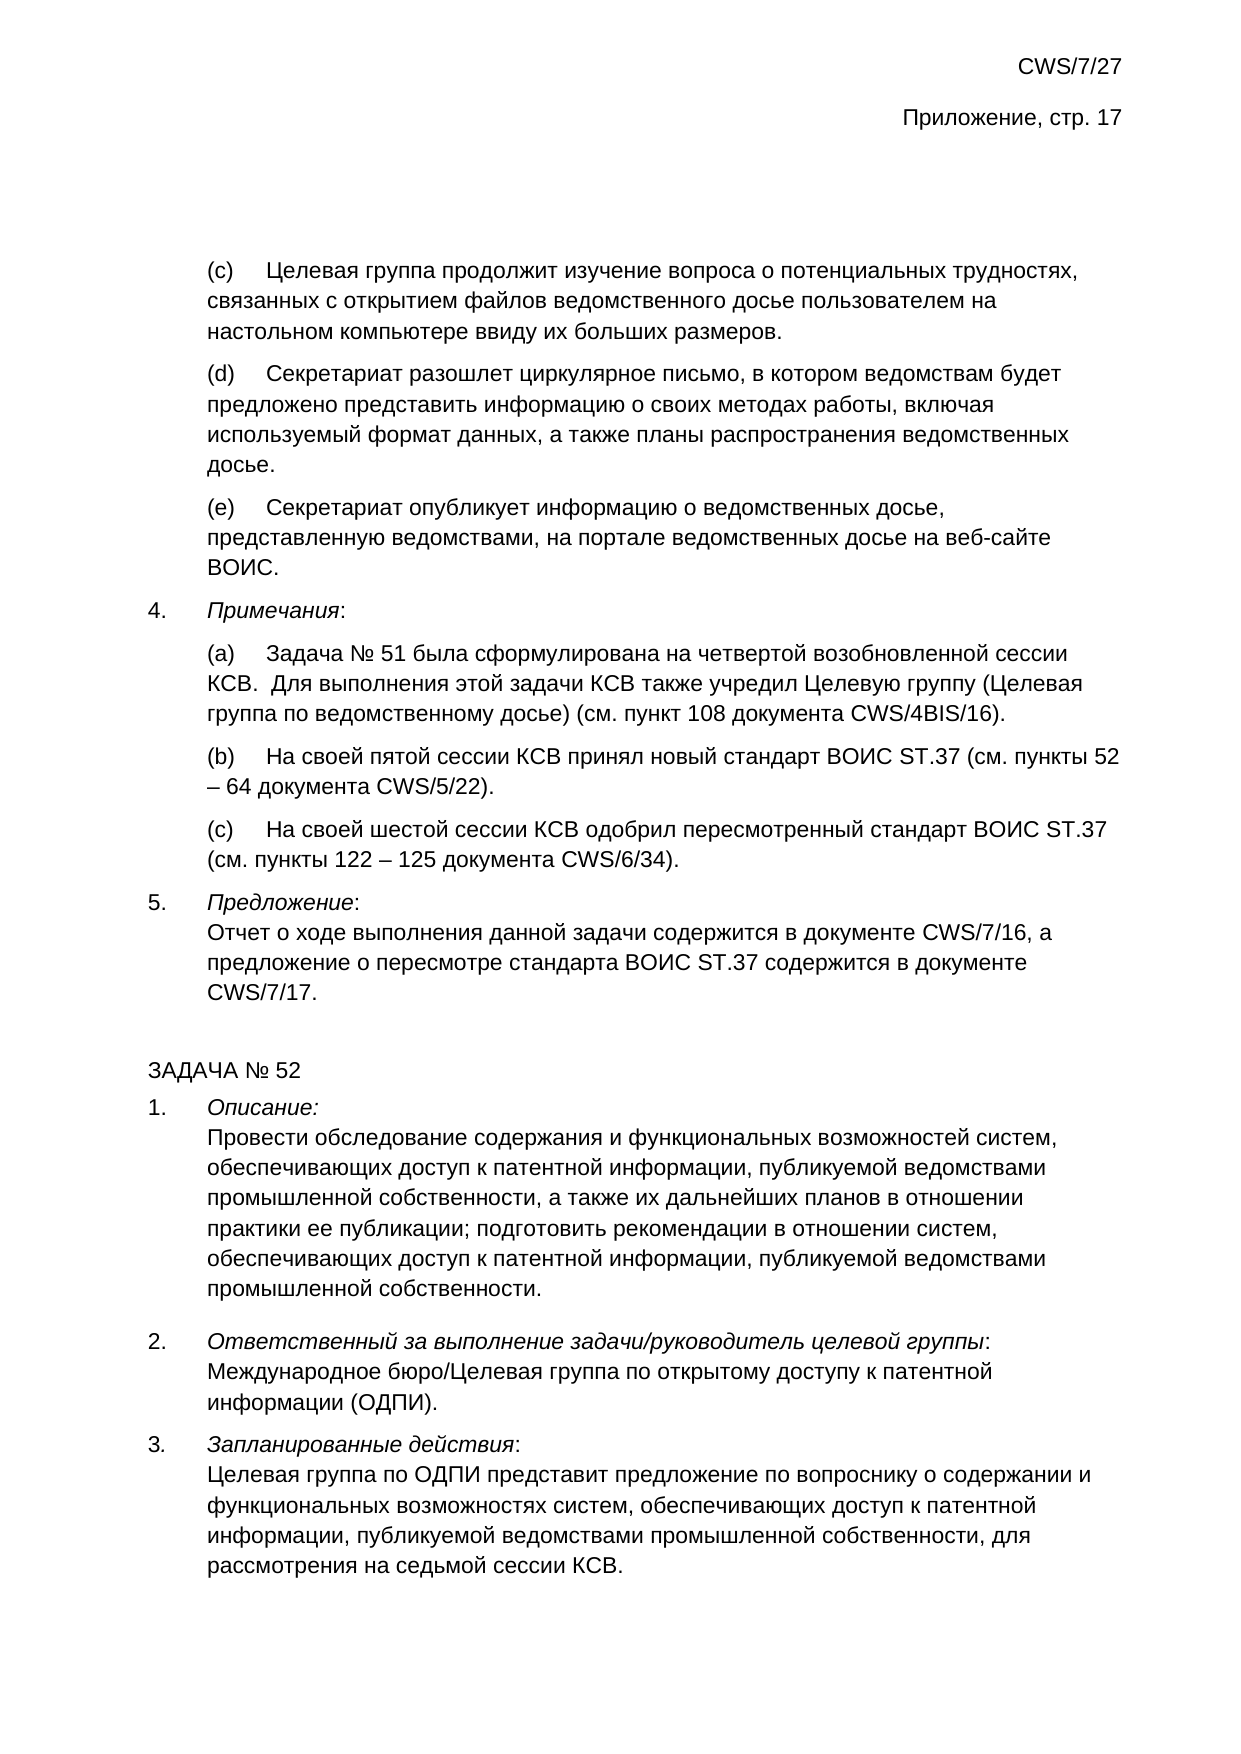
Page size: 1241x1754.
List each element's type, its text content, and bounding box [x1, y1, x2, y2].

text (c) На своей шестой сессии КСВ одобрил пересмотренный стандарт ВОИС ST.37 (см. пункты 122 – 125 документа CWS/6/34). [148, 816, 1122, 872]
text 3. Запланированные действия: Целевая группа по ОДПИ представит предложение по вопроснику о содержании и функциональных возможностях систем, обеспечивающих доступ к патентной информации, публикуемой ведомствами промышленной собственности, для рассмотрения на седьмой сессии КСВ. [148, 1431, 1122, 1578]
text (b) На своей пятой сессии КСВ принял новый стандарт ВОИС ST.37 (см. пункты 52 – 64 документа CWS/5/22). [148, 743, 1122, 799]
text 1. Описание: Провести обследование содержания и функциональных возможностей систем, обеспечивающих доступ к патентной информации, публикуемой ведомствами промышленной собственности, а также их дальнейших планов в отношении практики ее публикации; подготовить рекомендации в отношении систем, обеспечивающих доступ к патентной информации, публикуемой ведомствами промышленной собственности. [148, 1094, 1122, 1301]
text (d) Секретариат разошлет циркулярное письмо, в котором ведомствам будет предложено представить информацию о своих методах работы, включая используемый формат данных, а также планы распространения ведомственных досье. [148, 360, 1122, 477]
text (e) Секретариат опубликует информацию о ведомственных досье, представленную ведомствами, на портале ведомственных досье на веб-сайте ВОИС. [148, 494, 1122, 581]
subtitle ЗАДАЧА № 52 [148, 1057, 1122, 1084]
text (c) Целевая группа продолжит изучение вопроса о потенциальных трудностях, связанных с открытием файлов ведомственного досье пользователем на настольном компьютере ввиду их больших размеров. [148, 257, 1122, 344]
text (a) Задача № 51 была сформулирована на четвертой возобновленной сессии КСВ. Для выполнения этой задачи КСВ также учредил Целевую группу (Целевая группа по ведомственному досье) (см. пункт 108 документа CWS/4BIS/16). [148, 639, 1122, 726]
text 4. Примечания: [148, 597, 1122, 623]
text 5. Предложение: Отчет о ходе выполнения данной задачи содержится в документе CWS/7/16, а предложение о пересмотре стандарта ВОИС ST.37 содержится в документе CWS/7/17. [148, 888, 1122, 1006]
text 2. Ответственный за выполнение задачи/руководитель целевой группы: Международное бюро/Целевая группа по открытому доступу к патентной информации (ОДПИ). [148, 1328, 1122, 1415]
